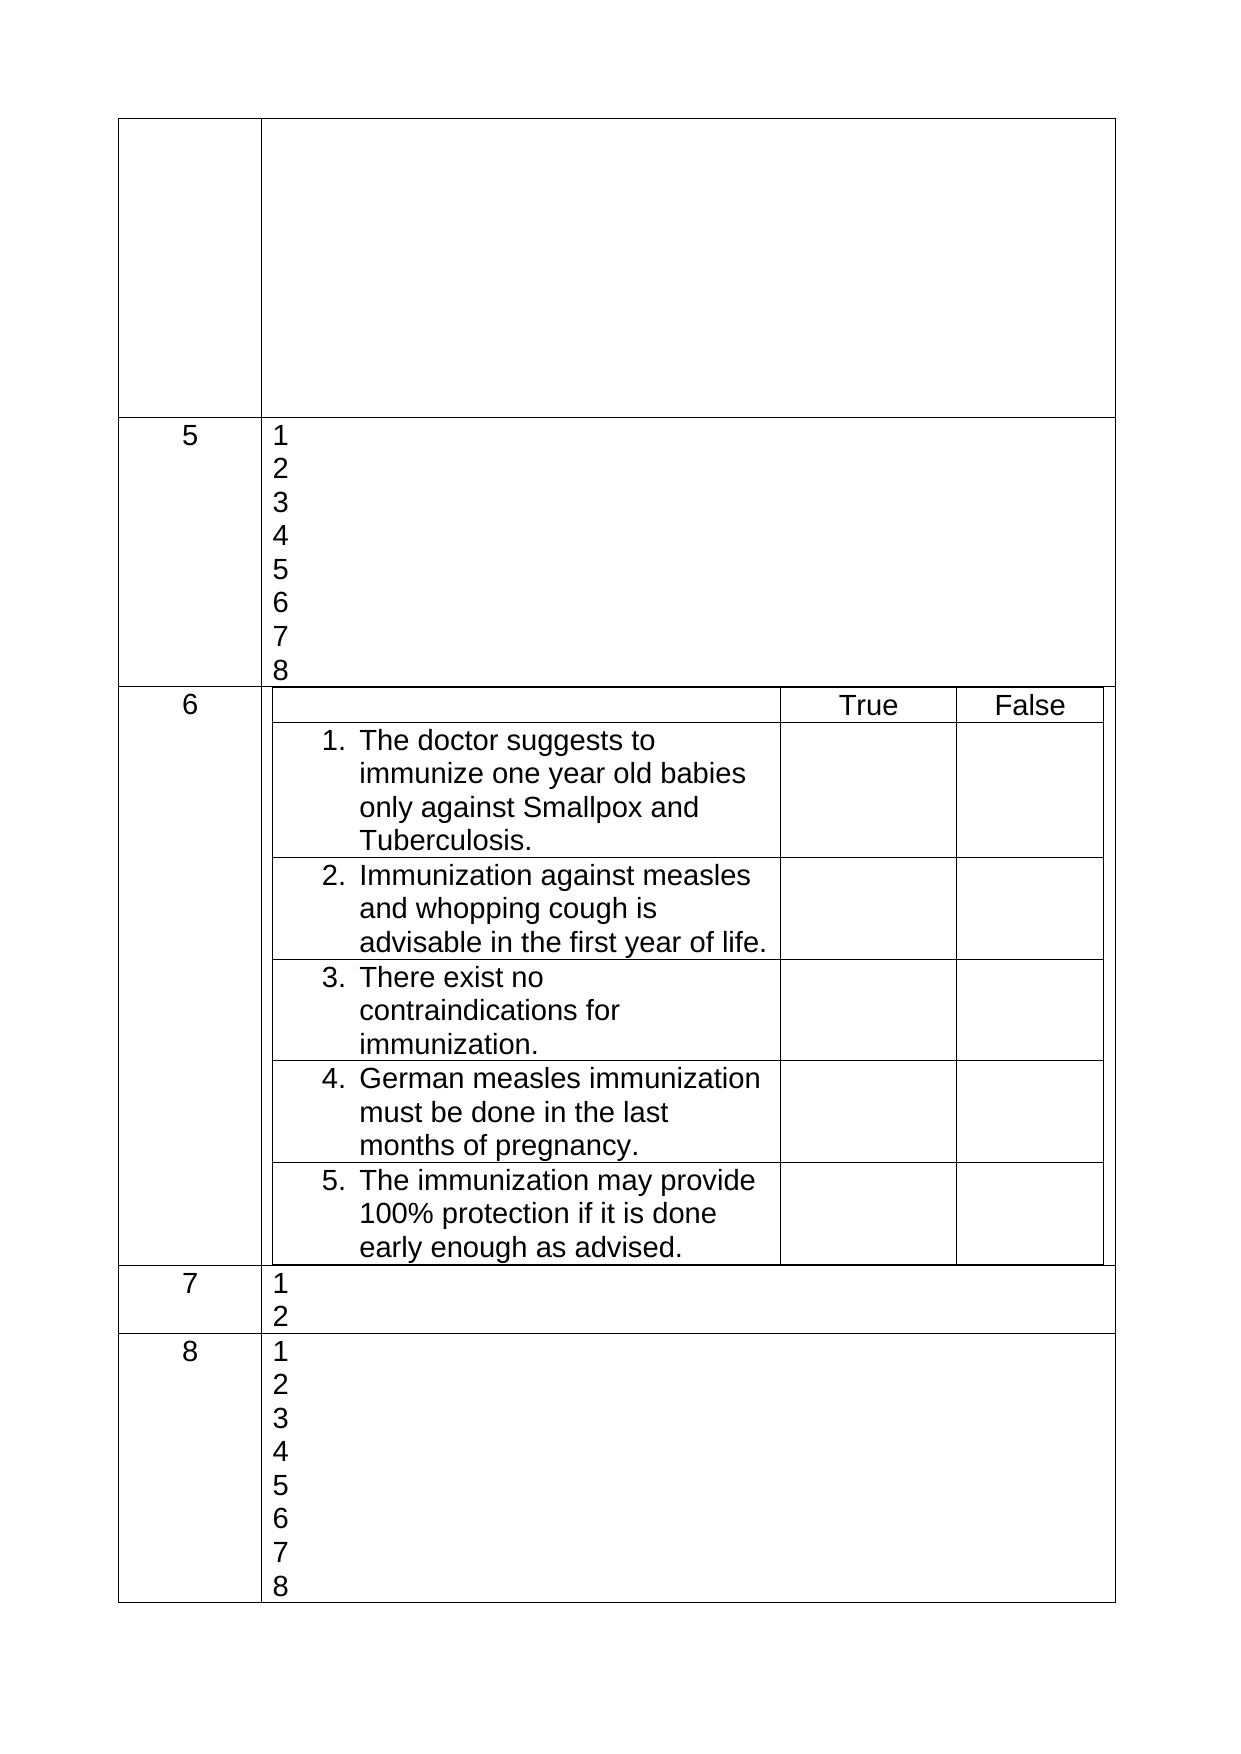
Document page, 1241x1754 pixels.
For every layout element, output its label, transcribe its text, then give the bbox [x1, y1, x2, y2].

table_cell [957, 1163, 1103, 1264]
table_cell 4 [119, 119, 261, 417]
table_cell 6 [119, 687, 261, 1265]
table_cell [781, 1061, 956, 1162]
table_cell 1 2 [262, 1266, 1115, 1333]
table_cell [273, 960, 780, 1060]
table_cell [781, 688, 956, 722]
table_cell 1 2 3 4 5 6 7 8 [262, 418, 1115, 686]
table_cell [273, 858, 780, 959]
table_cell [957, 1061, 1103, 1162]
table_cell 5 [119, 418, 261, 686]
table_cell [273, 1163, 780, 1264]
table_cell 8 [119, 1334, 261, 1602]
table_cell [1104, 687, 1115, 1265]
table_cell [781, 960, 956, 1060]
table_cell [781, 1163, 956, 1264]
table_cell [273, 1061, 780, 1162]
table_cell [957, 858, 1103, 959]
table_cell [957, 960, 1103, 1060]
table_cell [781, 858, 956, 959]
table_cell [262, 1334, 1115, 1602]
table_cell [262, 687, 272, 1265]
table_cell [957, 688, 1103, 722]
table_cell [262, 119, 1115, 417]
table_cell [273, 723, 780, 857]
table_cell [273, 688, 780, 722]
table_cell [781, 723, 956, 857]
table_cell 7 [119, 1266, 261, 1333]
table_cell [957, 723, 1103, 857]
